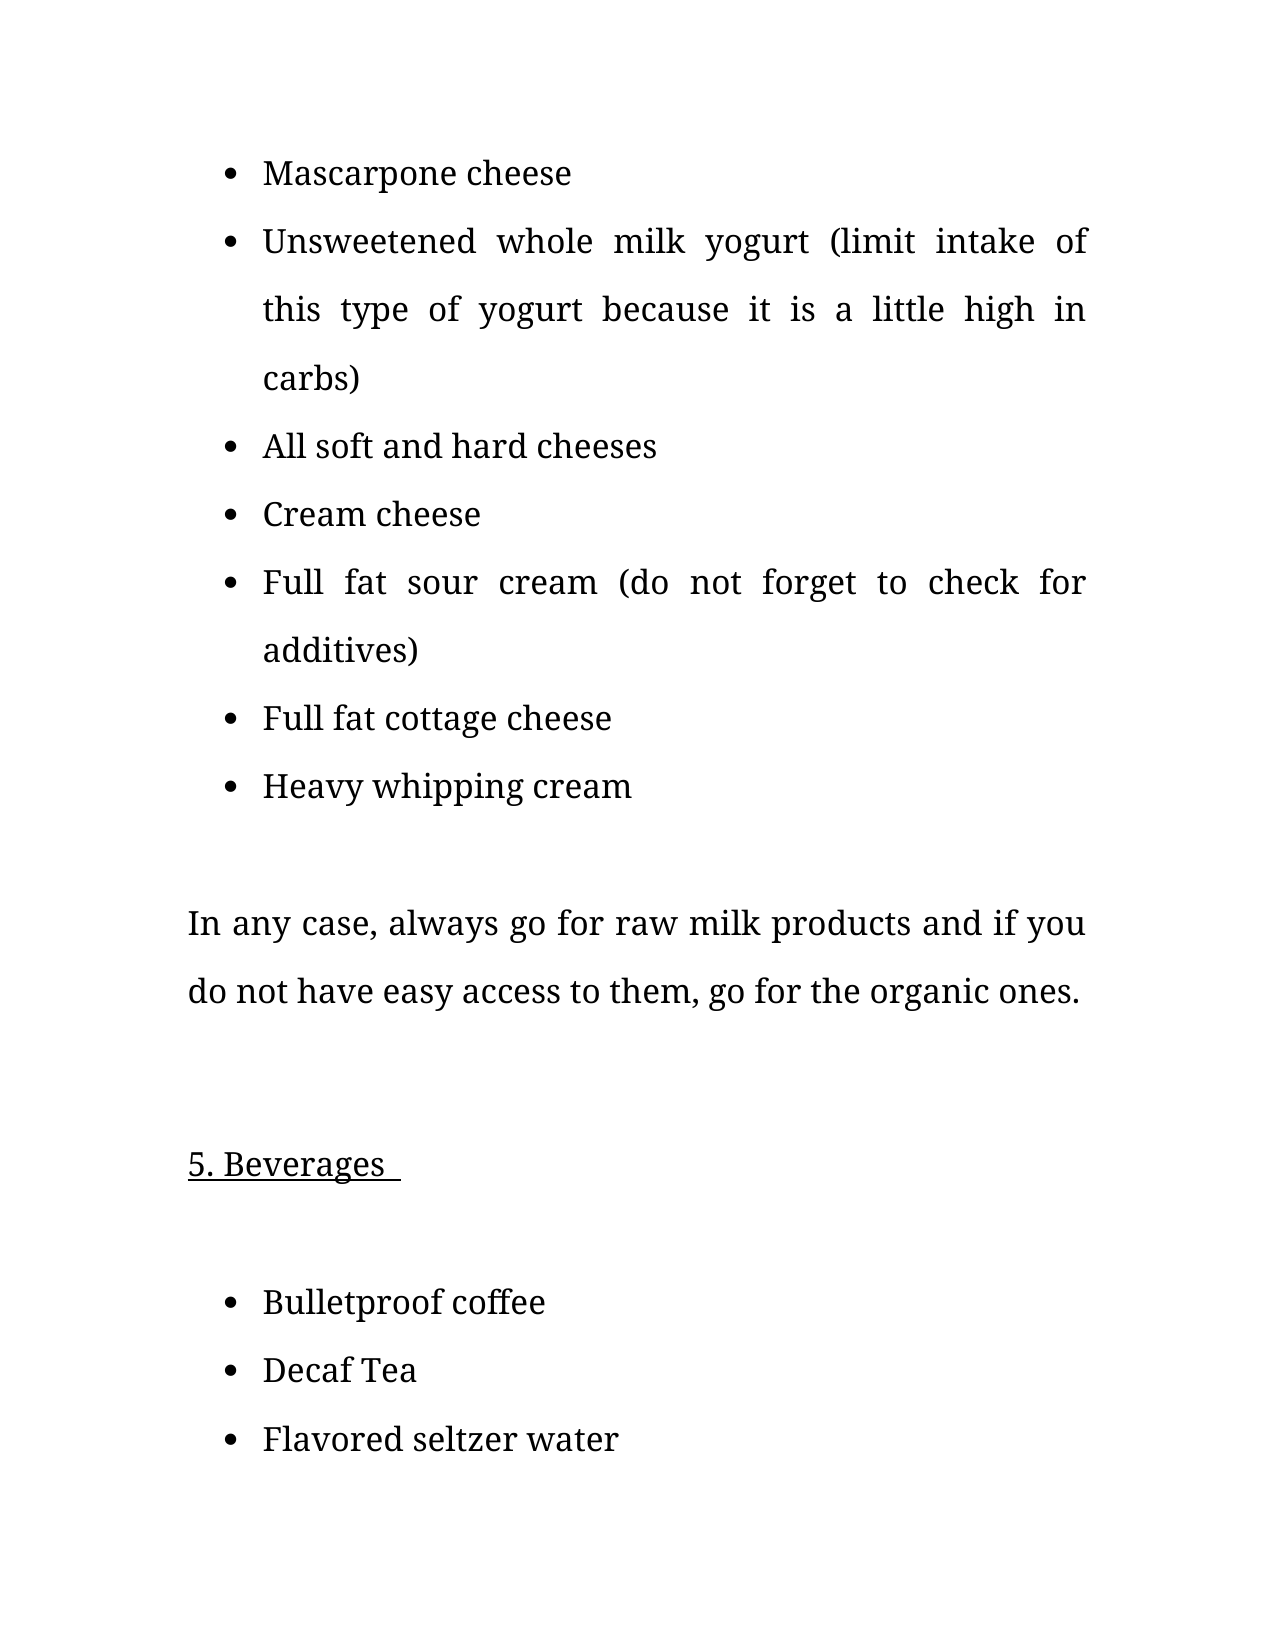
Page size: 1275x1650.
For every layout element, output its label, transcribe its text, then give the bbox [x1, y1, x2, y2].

list Full fat sour cream (do not forget to check for additives) [225, 559, 1087, 672]
list Decaf Tea [225, 1347, 1087, 1393]
list All soft and hard cheeses [225, 422, 1087, 468]
list Mascarpone cheese [225, 150, 1087, 195]
text In any case, always go for raw milk products and if you do not have easy access to them, go for the organic ones. [187, 899, 1087, 1013]
list Bulletproof coffee [225, 1279, 1087, 1324]
list Heavy whipping cream [225, 763, 1087, 808]
list Unsweetened whole milk yogurt (limit intake of this type of yogurt because it is a little high in carbs) [225, 218, 1087, 400]
list Cream cheese [225, 491, 1087, 536]
list Full fat cottage cheese [225, 695, 1087, 740]
list Flavored seltzer water [225, 1415, 1087, 1461]
subtitle 5. Beverages [187, 1141, 1087, 1187]
